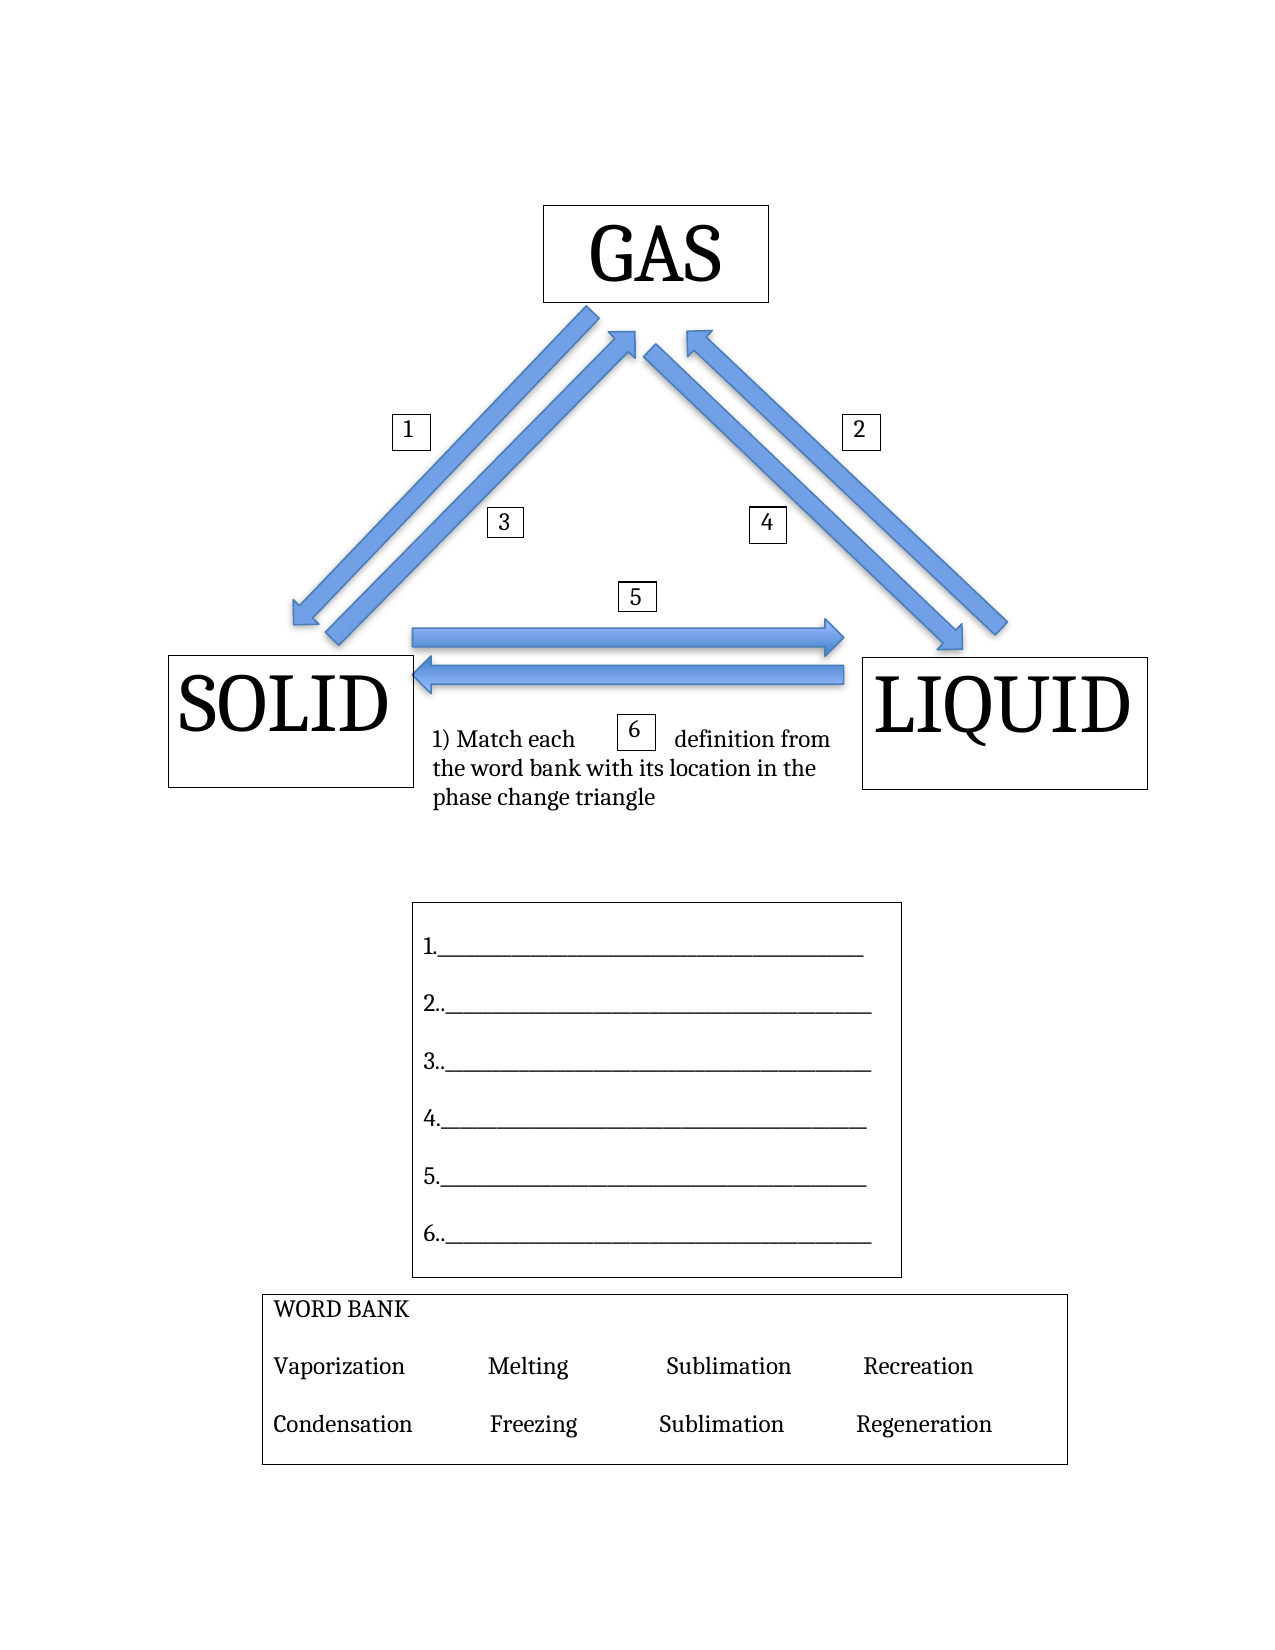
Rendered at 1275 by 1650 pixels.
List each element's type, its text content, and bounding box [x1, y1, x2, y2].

table_header 3 [488, 508, 523, 537]
table_header SOLID [169, 656, 413, 787]
table_header 4 [750, 508, 786, 543]
table_header LIQUID [863, 658, 1147, 788]
table_header WORD BANK Vaporization Melting Sublimation Recreation Condensation Freezing Sublimation Regeneration [263, 1295, 1067, 1463]
table_header 6 [618, 715, 655, 750]
text 1) Match each definition from the word bank with its location in the phase change triangle [187, 725, 1167, 811]
table_header 1.______________________________________________ 2..______________________________________________ 3..______________________________________________ 4.______________________________________________ 5.______________________________________________ 6..______________________________________________ [413, 903, 901, 1277]
table_header GAS [544, 206, 768, 302]
table_header 2 [843, 415, 880, 450]
table_header 5 [619, 583, 656, 611]
table_header 1 [393, 415, 430, 450]
